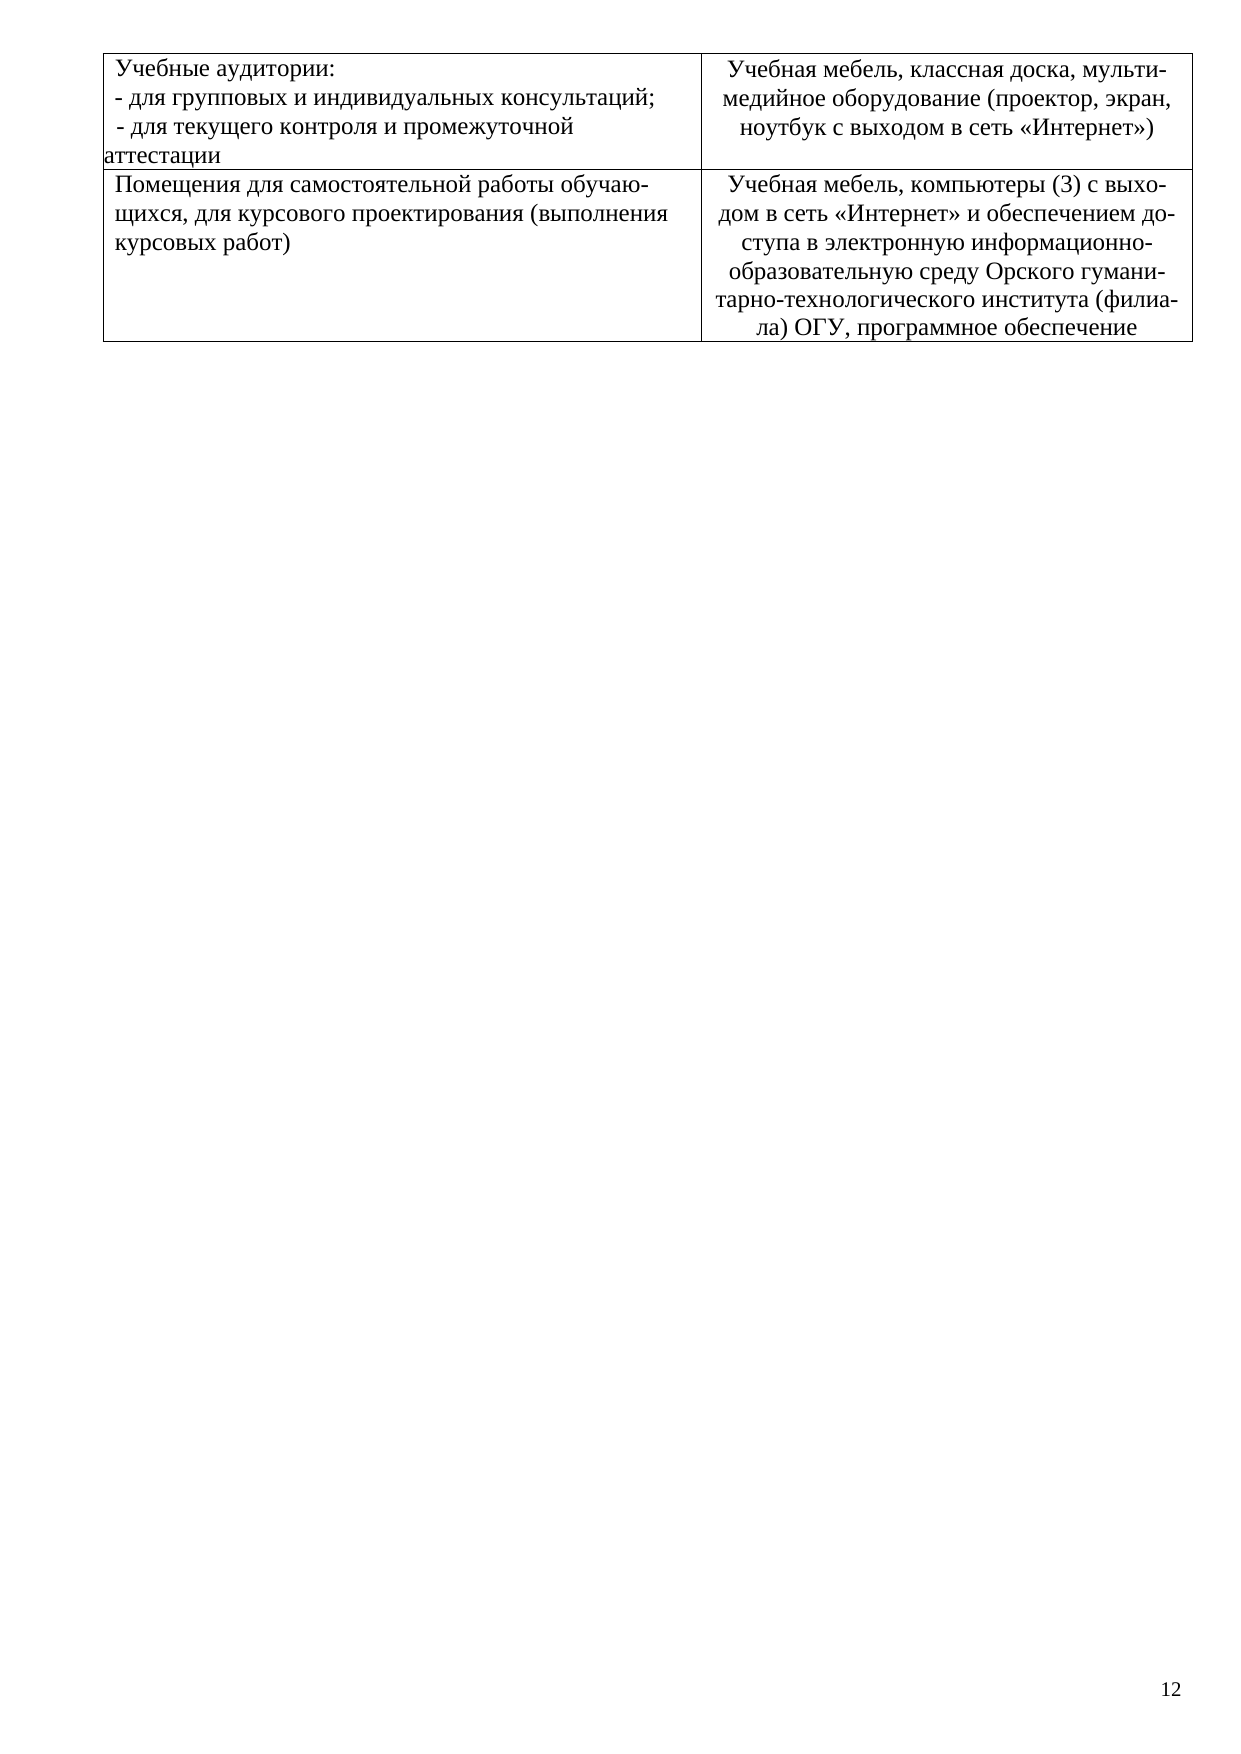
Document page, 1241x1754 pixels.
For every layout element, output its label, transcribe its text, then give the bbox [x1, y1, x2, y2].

table_cell Учебная мебель, компьютеры (3) с выхо- дом в сеть «Интернет» и обеспечением до- ступа в электронную информационно- образовательную среду Орского гумани- тарно-технологического института (филиа- ла) ОГУ, программное обеспечение [702, 170, 1192, 341]
table_cell Учебные аудитории: для групповых и индивидуальных консультаций; - для текущего контроля и промежуточной аттестации [104, 54, 701, 168]
table_cell Учебная мебель, классная доска, мульти- медийное оборудование (проектор, экран, ноутбук с выходом в сеть «Интернет») [702, 54, 1192, 168]
table_cell Помещения для самостоятельной работы обучаю- щихся, для курсового проектирования (выполнения курсовых работ) [104, 170, 701, 341]
